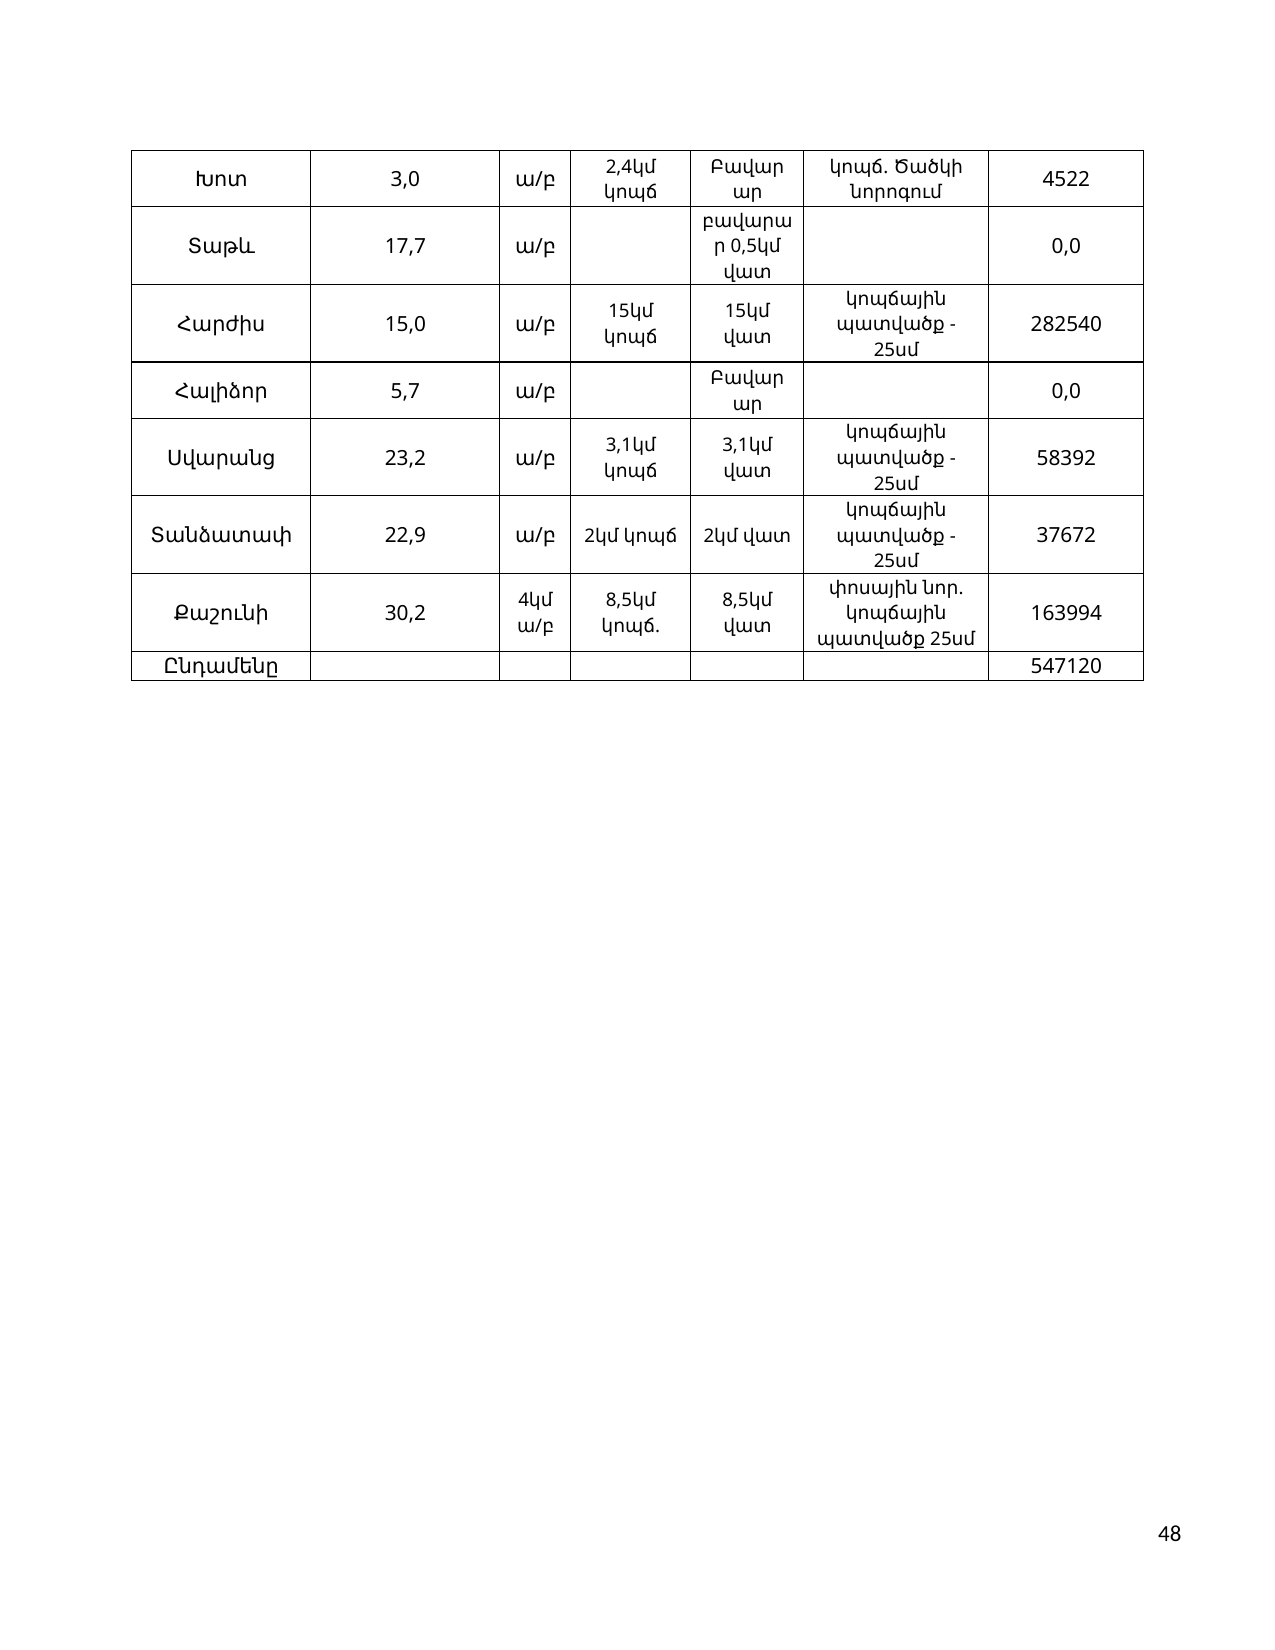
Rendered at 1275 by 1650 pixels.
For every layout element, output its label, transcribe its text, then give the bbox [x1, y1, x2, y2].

table_cell 15կմ վատ [691, 285, 803, 361]
table_cell Սվարանց [132, 419, 310, 495]
table_cell 8,5կմ վատ [691, 574, 803, 651]
table_cell բավարար 0,5կմ վատ [691, 207, 803, 284]
table_cell [500, 652, 570, 680]
table_cell ա/բ [500, 285, 570, 361]
table_cell ա/բ [500, 363, 570, 418]
table_cell Հարժիս [132, 285, 310, 361]
table_cell ա/բ [500, 496, 570, 573]
table_cell փոսային նոր. կոպճային պատվածք 25սմ [804, 574, 988, 651]
table_cell 23,2 [311, 419, 499, 495]
table_cell 5,7 [311, 363, 499, 418]
table_cell 3,0 [311, 151, 499, 206]
table_cell 547120 [989, 652, 1143, 680]
table_cell Հալիձոր [132, 363, 310, 418]
table_cell 4կմ ա/բ [500, 574, 570, 651]
table_cell [804, 207, 988, 284]
table_cell 163994 [989, 574, 1143, 651]
table_cell Խոտ [132, 151, 310, 206]
table_cell 2կմ կոպճ [571, 496, 690, 573]
table_cell Ընդամենը [132, 652, 310, 680]
table_cell 3,1կմ վատ [691, 419, 803, 495]
table_cell 2,4կմ կոպճ [571, 151, 690, 206]
table_cell [691, 652, 803, 680]
table_cell [571, 207, 690, 284]
table_cell ա/բ [500, 419, 570, 495]
table_cell 17,7 [311, 207, 499, 284]
table_cell Քաշունի [132, 574, 310, 651]
table_cell կոպճային պատվածք -25սմ [804, 285, 988, 361]
table_cell 15կմ կոպճ [571, 285, 690, 361]
table_cell 37672 [989, 496, 1143, 573]
table_cell [804, 363, 988, 418]
table_cell ա/բ [500, 151, 570, 206]
table_cell Տաթև [132, 207, 310, 284]
table_cell [571, 363, 690, 418]
table_cell Բավարար [691, 151, 803, 206]
table_cell կոպճ. Ծածկի նորոգում [804, 151, 988, 206]
table_cell 0,0 [989, 363, 1143, 418]
table_cell 22,9 [311, 496, 499, 573]
table_cell 0,0 [989, 207, 1143, 284]
table_cell 8,5կմ կոպճ. [571, 574, 690, 651]
table_cell 58392 [989, 419, 1143, 495]
table_cell 282540 [989, 285, 1143, 361]
table_cell Բավարար [691, 363, 803, 418]
table_cell [311, 652, 499, 680]
table_cell 3,1կմ կոպճ [571, 419, 690, 495]
table_cell կոպճային պատվածք -25սմ [804, 496, 988, 573]
table_cell Տանձատափ [132, 496, 310, 573]
table_cell 15,0 [311, 285, 499, 361]
table_cell 4522 [989, 151, 1143, 206]
table_cell 2կմ վատ [691, 496, 803, 573]
table_cell [804, 652, 988, 680]
table_cell 30,2 [311, 574, 499, 651]
table_cell կոպճային պատվածք -25սմ [804, 419, 988, 495]
table_cell ա/բ [500, 207, 570, 284]
table_cell [571, 652, 690, 680]
